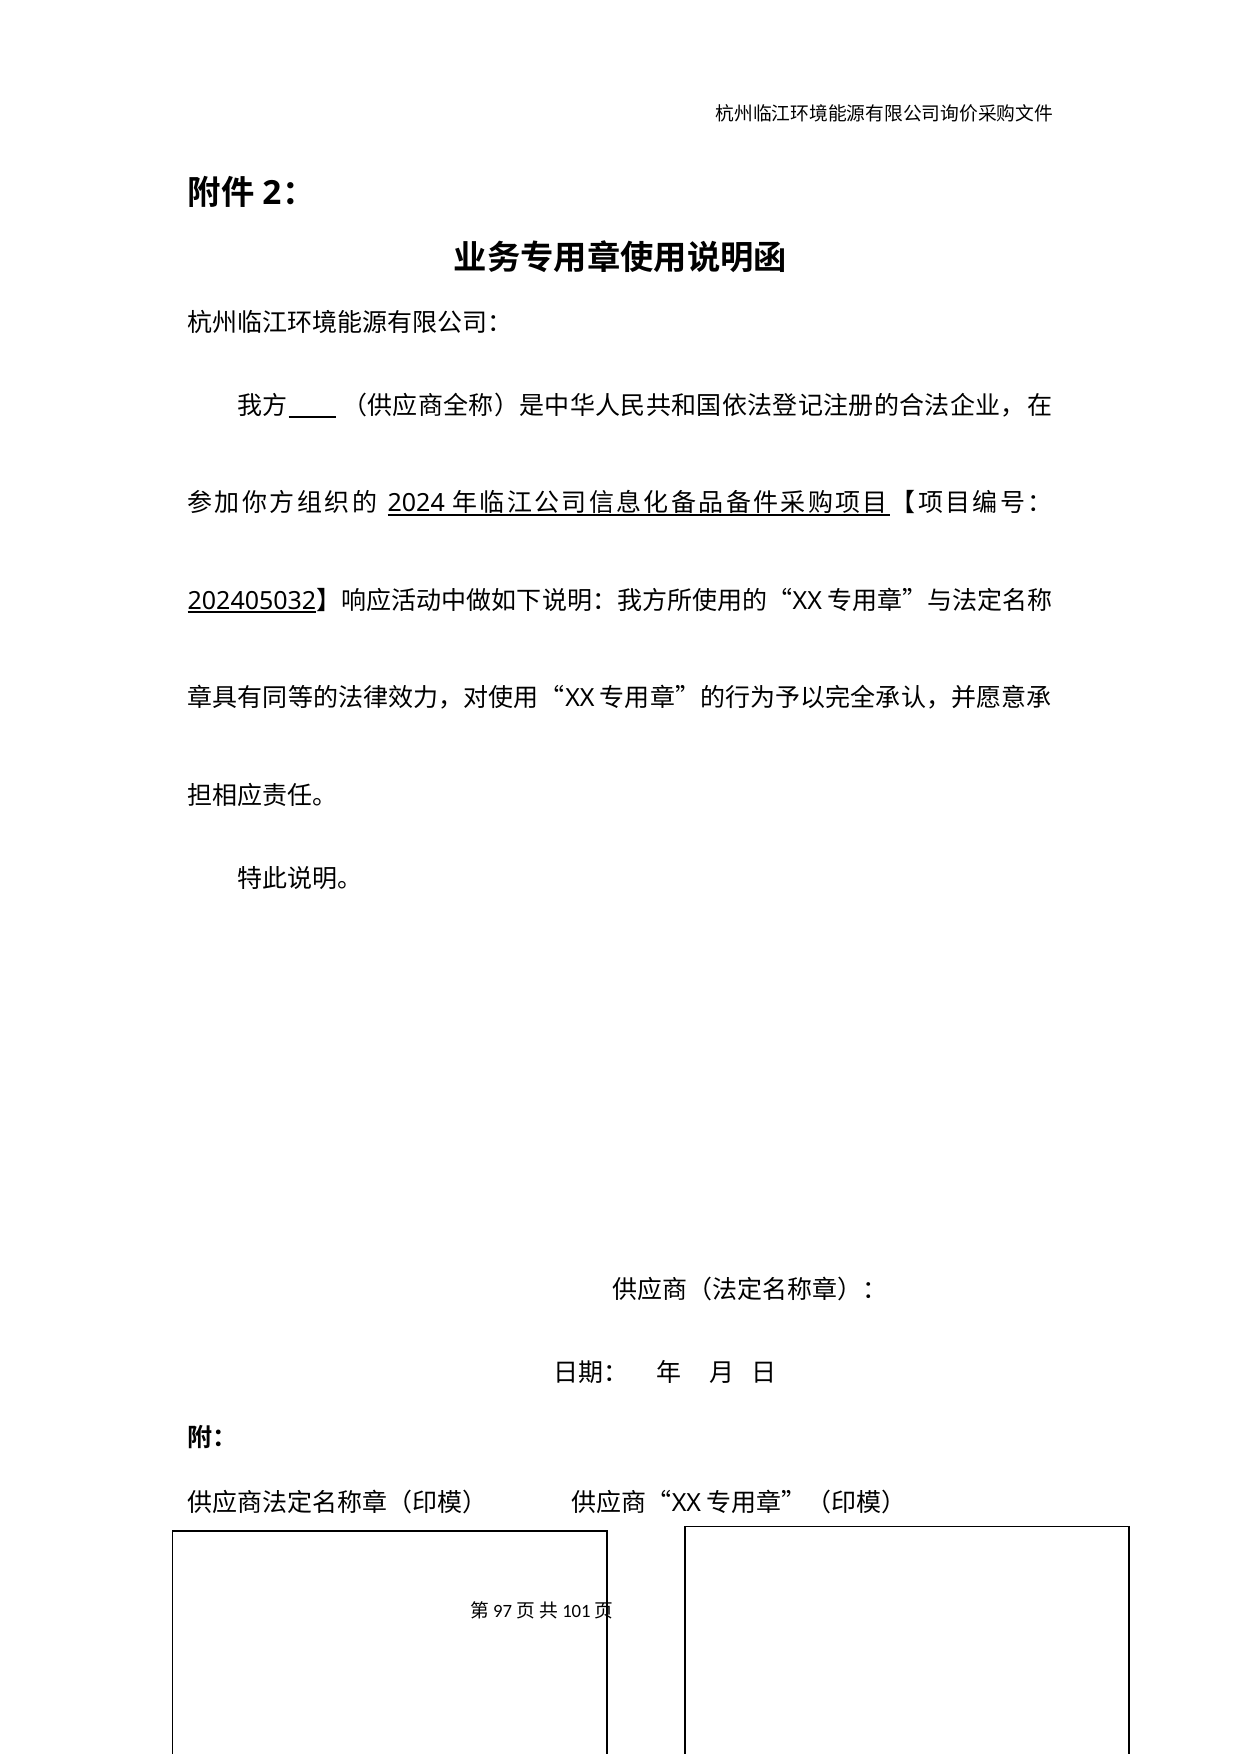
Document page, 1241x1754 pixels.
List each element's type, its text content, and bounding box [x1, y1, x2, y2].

text 特此说明。 [187, 844, 1053, 909]
text 杭州临江环境能源有限公司： [187, 288, 1053, 353]
text 业务专用章使用说明函 [187, 223, 1053, 288]
text 供应商（法定名称章）： [187, 1255, 1003, 1320]
text 我方 （供应商全称）是中华人民共和国依法登记注册的合法企业，在参加你方组织的 2024年临江公司信息化备品备件采购项目【项目编号：202405032】响应活动中做如下说明：我方所使用的“XX专用章”与法定名称章具有同等的法律效力，对使用“XX专用章”的行为予以完全承认，并愿意承担相应责任。 [187, 371, 1053, 826]
text 附： [187, 1403, 1053, 1468]
text 附件2： [187, 158, 1053, 223]
text 日期： 年 月 日 [187, 1338, 903, 1403]
text 供应商法定名称章（印模） 供应商“XX专用章”（印模） [187, 1468, 1053, 1533]
